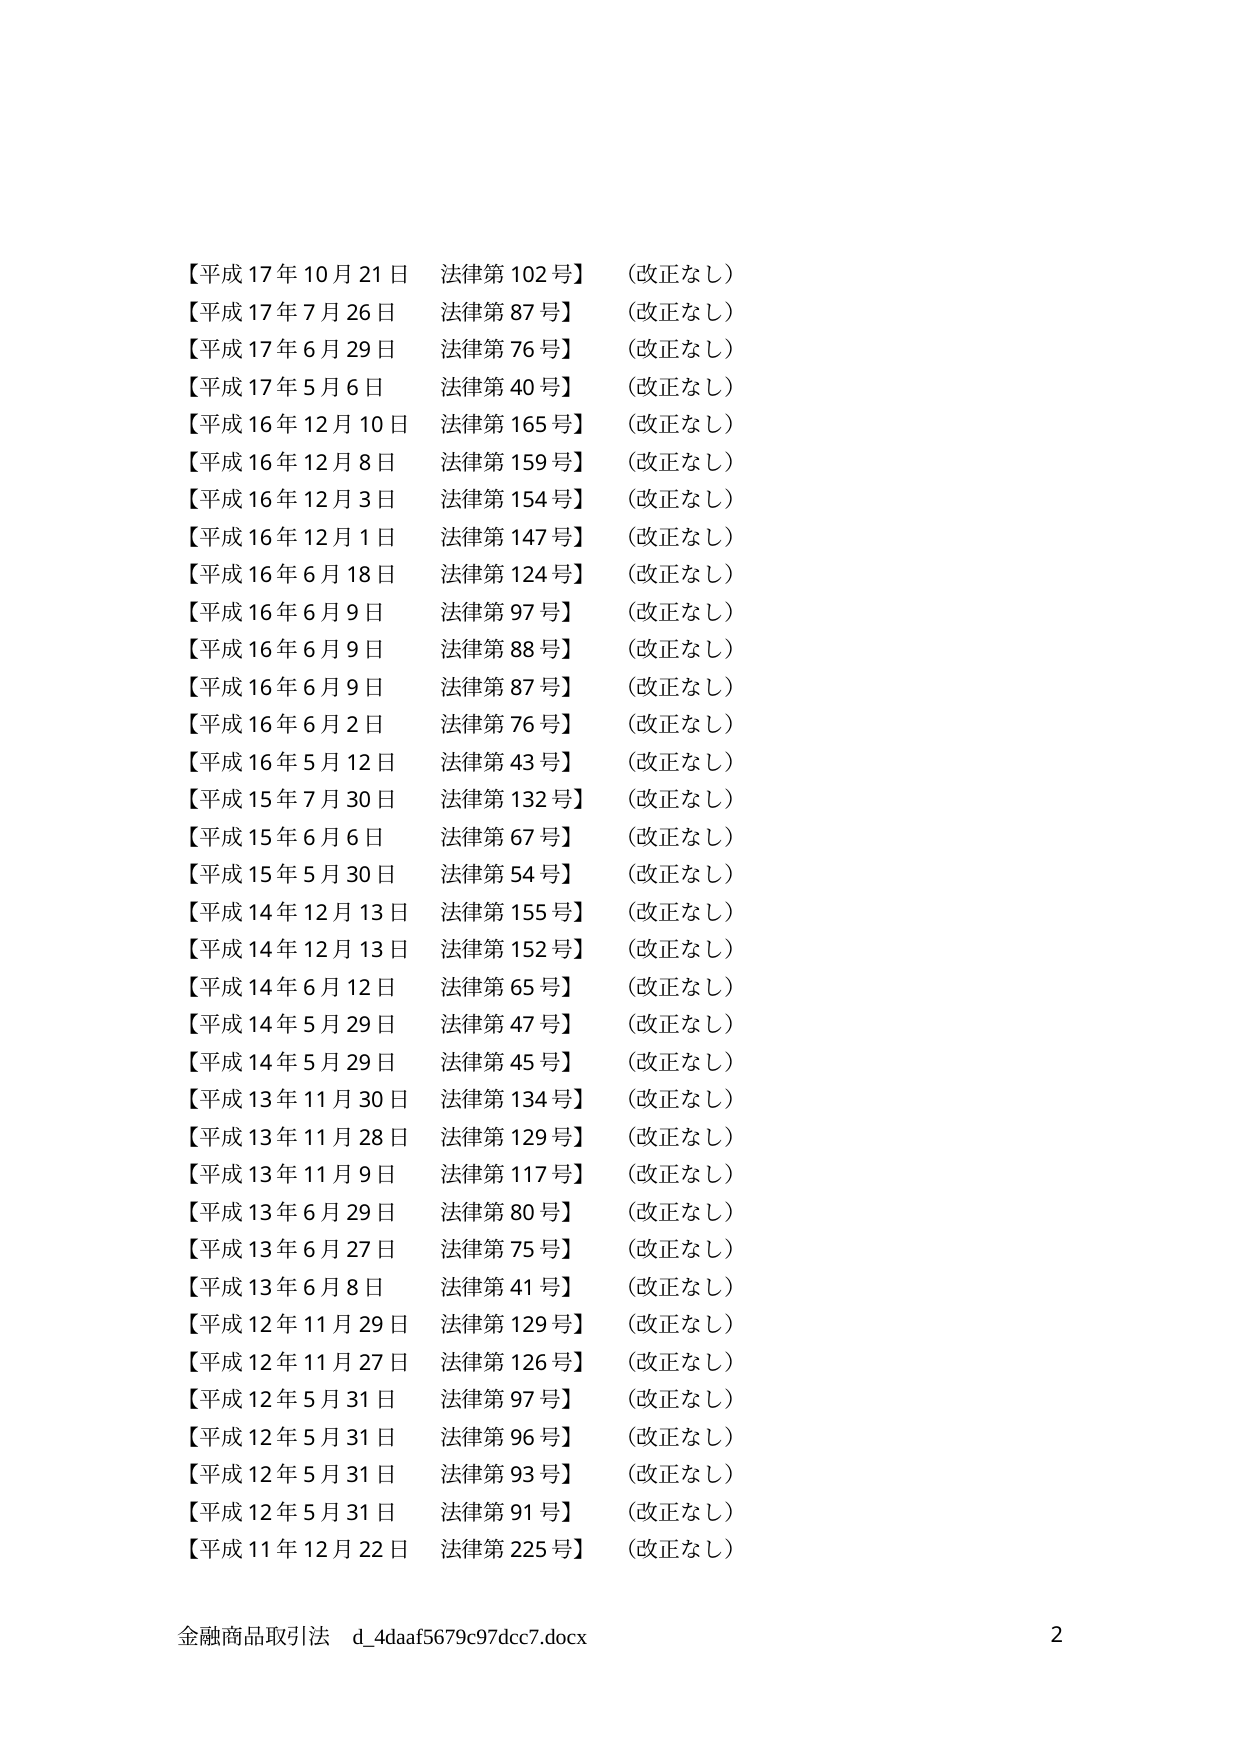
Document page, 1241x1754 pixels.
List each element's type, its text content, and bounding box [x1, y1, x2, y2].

text 【平成13年11月30日 法律第134号】 （改正なし） [177, 1079, 1063, 1117]
text 【平成15年5月30日 法律第54号】 （改正なし） [177, 854, 1063, 892]
text 【平成17年5月6日 法律第40号】 （改正なし） [177, 367, 1063, 404]
text 【平成17年10月21日 法律第102号】 （改正なし） [177, 254, 1063, 292]
text 【平成13年6月8日 法律第41号】 （改正なし） [177, 1267, 1063, 1304]
text 【平成17年7月26日 法律第87号】 （改正なし） [177, 292, 1063, 329]
text 【平成16年12月10日 法律第165号】 （改正なし） [177, 404, 1063, 442]
text 【平成13年11月9日 法律第117号】 （改正なし） [177, 1154, 1063, 1192]
text 【平成12年5月31日 法律第93号】 （改正なし） [177, 1454, 1063, 1492]
text 【平成12年5月31日 法律第97号】 （改正なし） [177, 1379, 1063, 1417]
text 【平成16年12月1日 法律第147号】 （改正なし） [177, 517, 1063, 554]
text 【平成15年6月6日 法律第67号】 （改正なし） [177, 817, 1063, 854]
text 【平成13年6月27日 法律第75号】 （改正なし） [177, 1229, 1063, 1267]
text 【平成16年5月12日 法律第43号】 （改正なし） [177, 742, 1063, 779]
text 【平成14年12月13日 法律第155号】 （改正なし） [177, 892, 1063, 929]
text 【平成16年6月9日 法律第97号】 （改正なし） [177, 592, 1063, 629]
text 【平成13年11月28日 法律第129号】 （改正なし） [177, 1117, 1063, 1154]
text 【平成12年11月29日 法律第129号】 （改正なし） [177, 1304, 1063, 1342]
text 【平成16年12月3日 法律第154号】 （改正なし） [177, 479, 1063, 517]
text 【平成17年6月29日 法律第76号】 （改正なし） [177, 329, 1063, 367]
text 【平成15年7月30日 法律第132号】 （改正なし） [177, 779, 1063, 817]
text 【平成16年6月9日 法律第87号】 （改正なし） [177, 667, 1063, 704]
text 【平成12年5月31日 法律第91号】 （改正なし） [177, 1492, 1063, 1529]
text 【平成14年5月29日 法律第45号】 （改正なし） [177, 1042, 1063, 1079]
text 【平成16年12月8日 法律第159号】 （改正なし） [177, 442, 1063, 479]
text 【平成12年5月31日 法律第96号】 （改正なし） [177, 1417, 1063, 1454]
text 【平成14年5月29日 法律第47号】 （改正なし） [177, 1004, 1063, 1042]
text 【平成13年6月29日 法律第80号】 （改正なし） [177, 1192, 1063, 1229]
text 【平成14年12月13日 法律第152号】 （改正なし） [177, 929, 1063, 967]
text 【平成16年6月2日 法律第76号】 （改正なし） [177, 704, 1063, 742]
text 【平成11年12月22日 法律第225号】 （改正なし） [177, 1529, 1063, 1567]
text 【平成14年6月12日 法律第65号】 （改正なし） [177, 967, 1063, 1004]
text 【平成16年6月18日 法律第124号】 （改正なし） [177, 554, 1063, 592]
text 【平成16年6月9日 法律第88号】 （改正なし） [177, 629, 1063, 667]
text 【平成12年11月27日 法律第126号】 （改正なし） [177, 1342, 1063, 1379]
